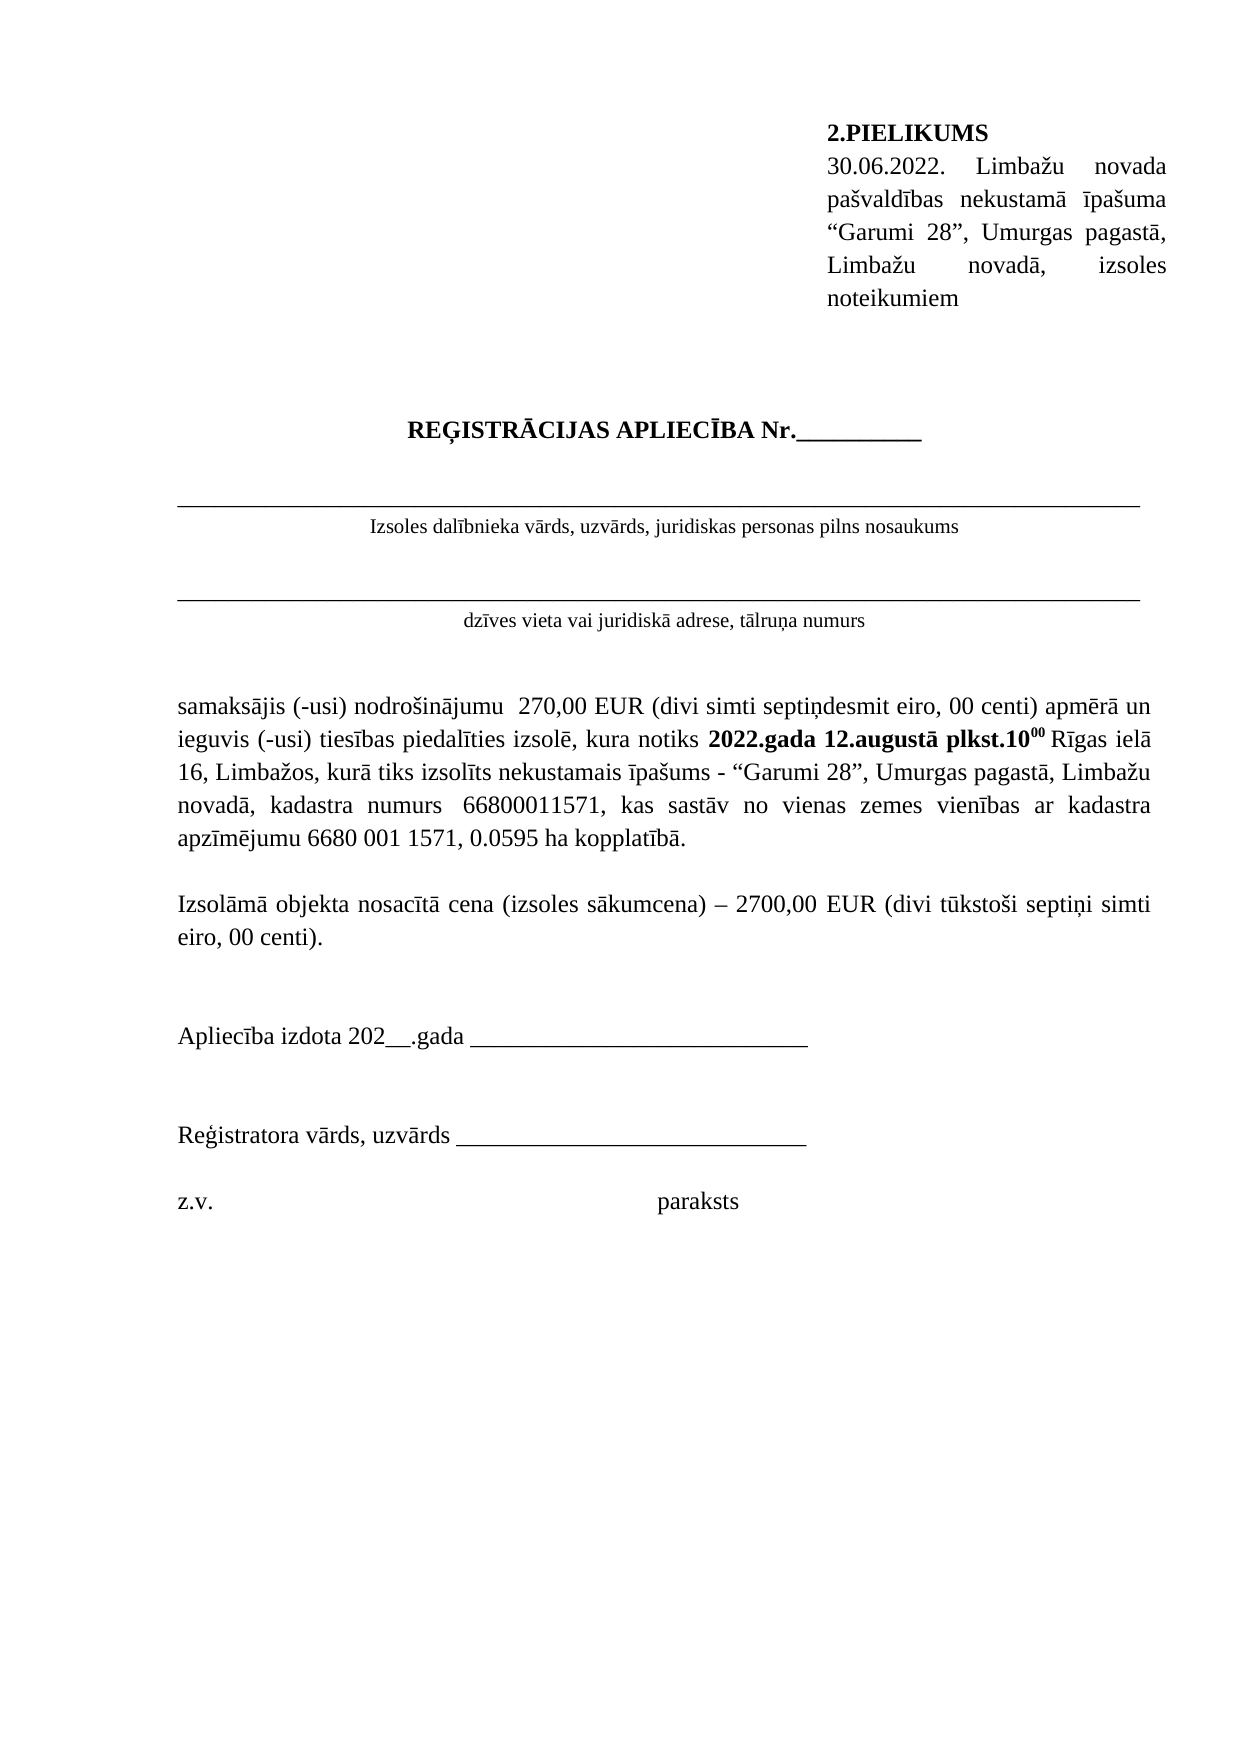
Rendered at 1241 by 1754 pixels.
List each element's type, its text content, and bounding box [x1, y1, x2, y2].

text 2.pielikums [827, 118, 1166, 147]
text Izsoles dalībnieka vārds, uzvārds, juridiskas personas pilns nosaukums [177, 514, 1152, 538]
text samaksājis (-usi) nodrošinājumu 270,00 EUR (divi simti septiņdesmit eiro, 00 centi) apmērā un ieguvis (-usi) tiesības piedalīties izsolē, kura notiks 2022.gada 12.augustā plkst.1000 Rīgas ielā 16, Limbažos, kurā tiks izsolīts nekustamais īpašums - “Garumi 28”, Umurgas pagastā, Limbažu novadā, kadastra numurs 66800011571, kas sastāv no vienas zemes vienības ar kadastra apzīmējumu 6680 001 1571, 0.0595 ha kopplatībā. [177, 691, 1152, 852]
text _____________________________________________________________________________ [177, 575, 1152, 604]
text 30.06.2022. Limbažu novada pašvaldības nekustamā īpašuma “Garumi 28”, Umurgas pagastā, Limbažu novadā, izsoles noteikumiem [827, 151, 1166, 312]
text Izsolāmā objekta nosacītā cena (izsoles sākumcena) – 2700,00 EUR (divi tūkstoši septiņi simti eiro, 00 centi). [177, 889, 1152, 951]
text z.v. paraksts [177, 1186, 1152, 1215]
text REĢISTRĀCIJAS APLIECĪBA Nr.__________ [177, 415, 1152, 444]
text _____________________________________________________________________________ [177, 481, 1152, 510]
text dzīves vieta vai juridiskā adrese, tālruņa numurs [177, 608, 1152, 632]
text Reģistratora vārds, uzvārds ____________________________ [177, 1120, 1152, 1149]
text Apliecība izdota 202__.gada ___________________________ [177, 1021, 1152, 1050]
